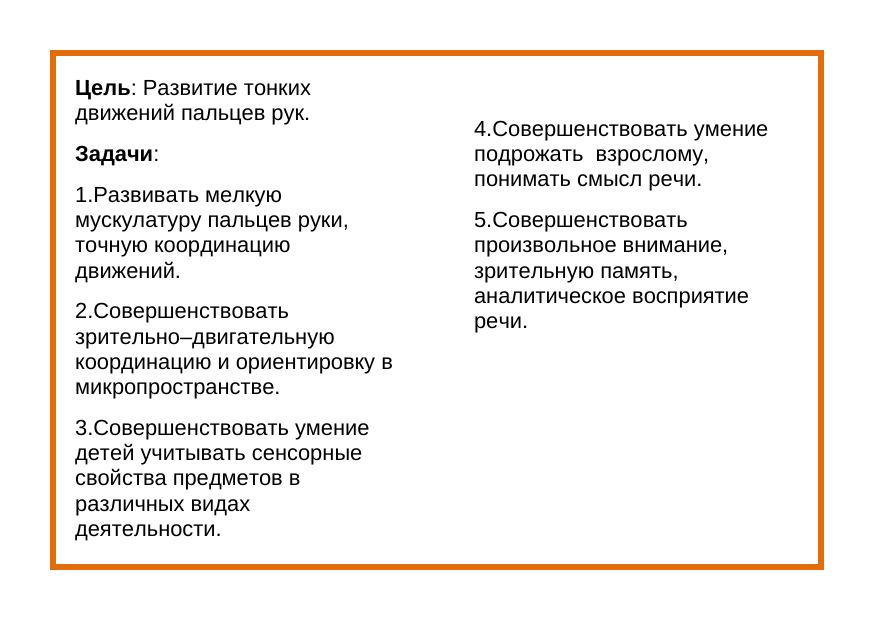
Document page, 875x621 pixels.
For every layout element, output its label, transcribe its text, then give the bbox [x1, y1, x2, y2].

text 5.Совершенствовать произвольное внимание, зрительную память, аналитическое восприятие речи. [474, 207, 799, 333]
text 4.Совершенствовать умение подрожать взрослому, понимать смысл речи. [474, 116, 799, 191]
text Цель: Развитие тонких движений пальцев рук. [75, 75, 400, 125]
text Задачи: [75, 141, 400, 166]
text 1.Развивать мелкую мускулатуру пальцев руки, точную координацию движений. [75, 182, 400, 283]
text 2.Совершенствовать зрительно–двигательную координацию и ориентировку в микропространстве. [75, 298, 400, 399]
text 3.Совершенствовать умение детей учитывать сенсорные свойства предметов в различных видах деятельности. [75, 415, 400, 541]
